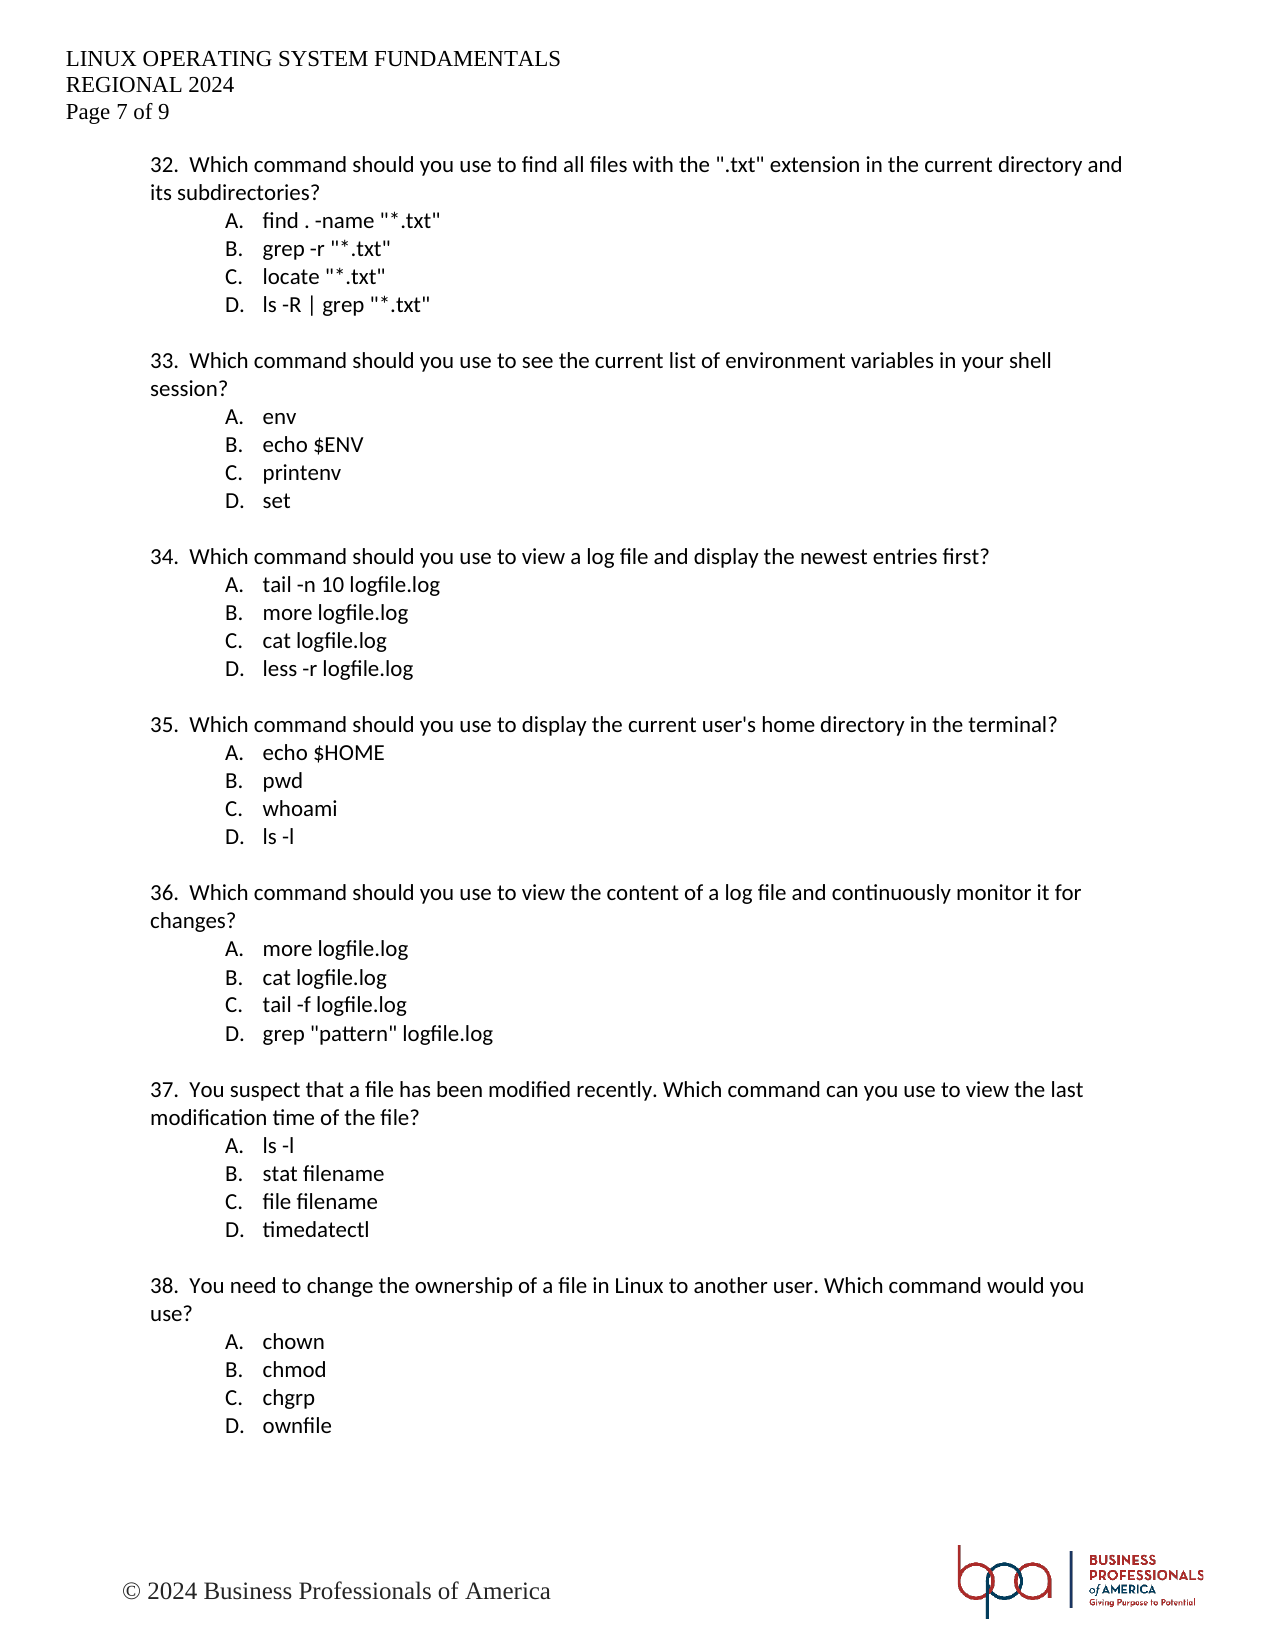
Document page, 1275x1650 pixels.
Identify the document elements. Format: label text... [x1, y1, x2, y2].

list more logfile.log [225, 598, 1125, 626]
text 38. You need to change the ownership of a file in Linux to another user. Which command would you use? [150, 1271, 1125, 1327]
text 35. Which command should you use to display the current user's home directory in the terminal? [150, 710, 1125, 738]
list grep -r "*.txt" [225, 234, 1125, 262]
list ls -R | grep "*.txt" [225, 290, 1125, 318]
list cat logfile.log [225, 626, 1125, 654]
list ls -l [225, 1131, 1125, 1159]
list less -r logfile.log [225, 654, 1125, 682]
list echo $HOME [225, 738, 1125, 766]
picture [957, 1545, 1204, 1619]
list printenv [225, 458, 1125, 486]
text 36. Which command should you use to view the content of a log file and continuously monitor it for changes? [150, 878, 1125, 934]
list stat filename [225, 1159, 1125, 1187]
list tail -f logfile.log [225, 991, 1125, 1019]
list ownfile [225, 1411, 1125, 1439]
list env [225, 402, 1125, 430]
text 32. Which command should you use to find all files with the ".txt" extension in the current directory and its subdirectories? [150, 150, 1125, 206]
list file filename [225, 1187, 1125, 1215]
list chgrp [225, 1383, 1125, 1411]
list cat logfile.log [225, 963, 1125, 991]
list ls -l [225, 822, 1125, 851]
list locate "*.txt" [225, 262, 1125, 290]
list grep "pattern" logfile.log [225, 1019, 1125, 1047]
list find . -name "*.txt" [225, 206, 1125, 234]
text 34. Which command should you use to view a log file and display the newest entries first? [150, 542, 1125, 570]
list echo $ENV [225, 430, 1125, 458]
list set [225, 486, 1125, 514]
list whoami [225, 794, 1125, 822]
list tail -n 10 logfile.log [225, 570, 1125, 598]
text 33. Which command should you use to see the current list of environment variables in your shell session? [150, 346, 1125, 402]
list more logfile.log [225, 934, 1125, 963]
list timedatectl [225, 1215, 1125, 1243]
text 37. You suspect that a file has been modified recently. Which command can you use to view the last modification time of the file? [150, 1075, 1125, 1131]
list chown [225, 1327, 1125, 1355]
list pwd [225, 766, 1125, 794]
list chmod [225, 1355, 1125, 1383]
